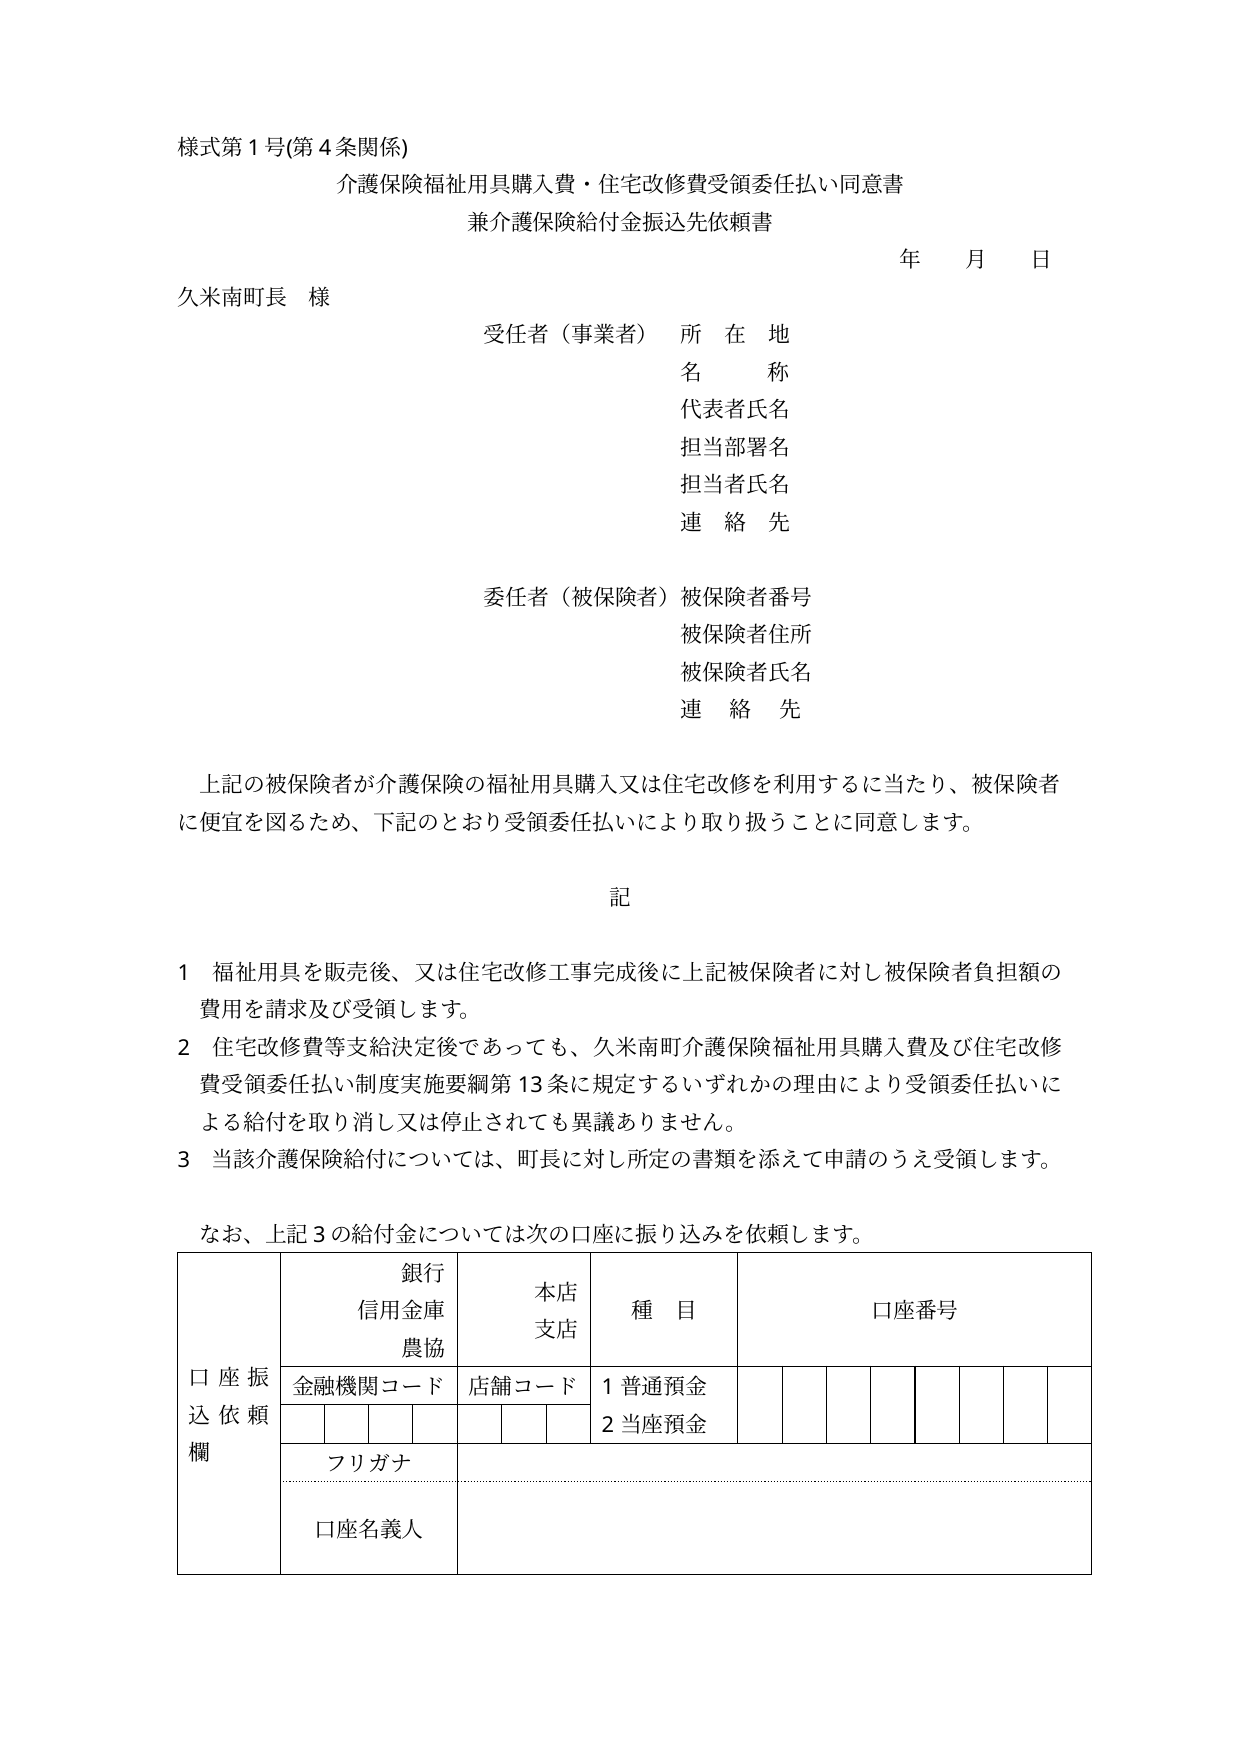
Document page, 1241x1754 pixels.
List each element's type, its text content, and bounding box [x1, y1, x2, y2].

text 年 月 日 [177, 239, 1063, 277]
text 3 当該介護保険給付については、町長に対し所定の書類を添えて申請のうえ受領します。 [177, 1139, 1063, 1177]
table_cell [502, 1405, 546, 1443]
text 担当部署名 [177, 427, 1063, 464]
table_cell [916, 1367, 959, 1443]
text 名 称 [679, 352, 1063, 389]
table_cell [325, 1405, 368, 1443]
table_header 種 目 [591, 1253, 737, 1366]
table_cell [1004, 1367, 1047, 1443]
text 担当者氏名 [177, 464, 1063, 502]
text 連 絡 先 [177, 689, 1063, 727]
text 1 福祉用具を販売後、又は住宅改修工事完成後に上記被保険者に対し被保険者負担額の費用を請求及び受領します。 [177, 952, 1063, 1027]
table_cell [547, 1405, 590, 1443]
text 兼介護保険給付金振込先依頼書 [177, 202, 1063, 239]
text 2 住宅改修費等支給決定後であっても、久米南町介護保険福祉用具購入費及び住宅改修費受領委任払い制度実施要綱第13条に規定するいずれかの理由により受領委任払いによる給付を取り消し又は停止されても異議ありません。 [177, 1027, 1063, 1139]
table_cell [458, 1444, 1091, 1481]
table_cell [738, 1367, 782, 1443]
table_cell [1048, 1367, 1091, 1443]
table_cell [458, 1405, 501, 1443]
table_cell [281, 1405, 324, 1443]
table_header 本店 支店 [458, 1253, 590, 1366]
table_cell [458, 1481, 1091, 1574]
text 介護保険福祉用具購入費・住宅改修費受領委任払い同意書 [177, 164, 1063, 202]
text 連 絡 先 [177, 502, 1063, 539]
text 被保険者氏名 [177, 652, 1063, 689]
table_cell [783, 1367, 826, 1443]
table_cell [413, 1405, 457, 1443]
table_header 銀行 信用金庫 農協 [281, 1253, 457, 1366]
table_cell [369, 1405, 412, 1443]
text 受任者（事業者） 所 在 地 [177, 314, 1063, 352]
text 代表者氏名 [177, 389, 1063, 427]
table_cell [871, 1367, 914, 1443]
subtitle 記 [177, 877, 1063, 914]
table_cell [960, 1367, 1003, 1443]
text 様式第1号(第4条関係) [177, 127, 502, 164]
table_cell 1 普通預金 2 当座預金 [591, 1367, 737, 1443]
text 上記の被保険者が介護保険の福祉用具購入又は住宅改修を利用するに当たり、被保険者に便宜を図るため、下記のとおり受領委任払いにより取り扱うことに同意します。 [177, 764, 1063, 839]
table_header 口座番号 [738, 1253, 1091, 1366]
table_cell フリガナ [281, 1444, 457, 1481]
text なお、上記3の給付金については次の口座に振り込みを依頼します。 [177, 1214, 1063, 1252]
text 久米南町長 様 [177, 277, 1063, 314]
text 委任者（被保険者）被保険者番号 [177, 577, 1063, 614]
table_cell [827, 1367, 870, 1443]
table_cell 金融機関コード [281, 1367, 457, 1404]
text 被保険者住所 [177, 614, 1063, 652]
table_cell 店舗コード [458, 1367, 590, 1404]
table_cell 口座名義人 [281, 1481, 457, 1574]
table_header 口座振込依頼欄 [178, 1253, 280, 1574]
